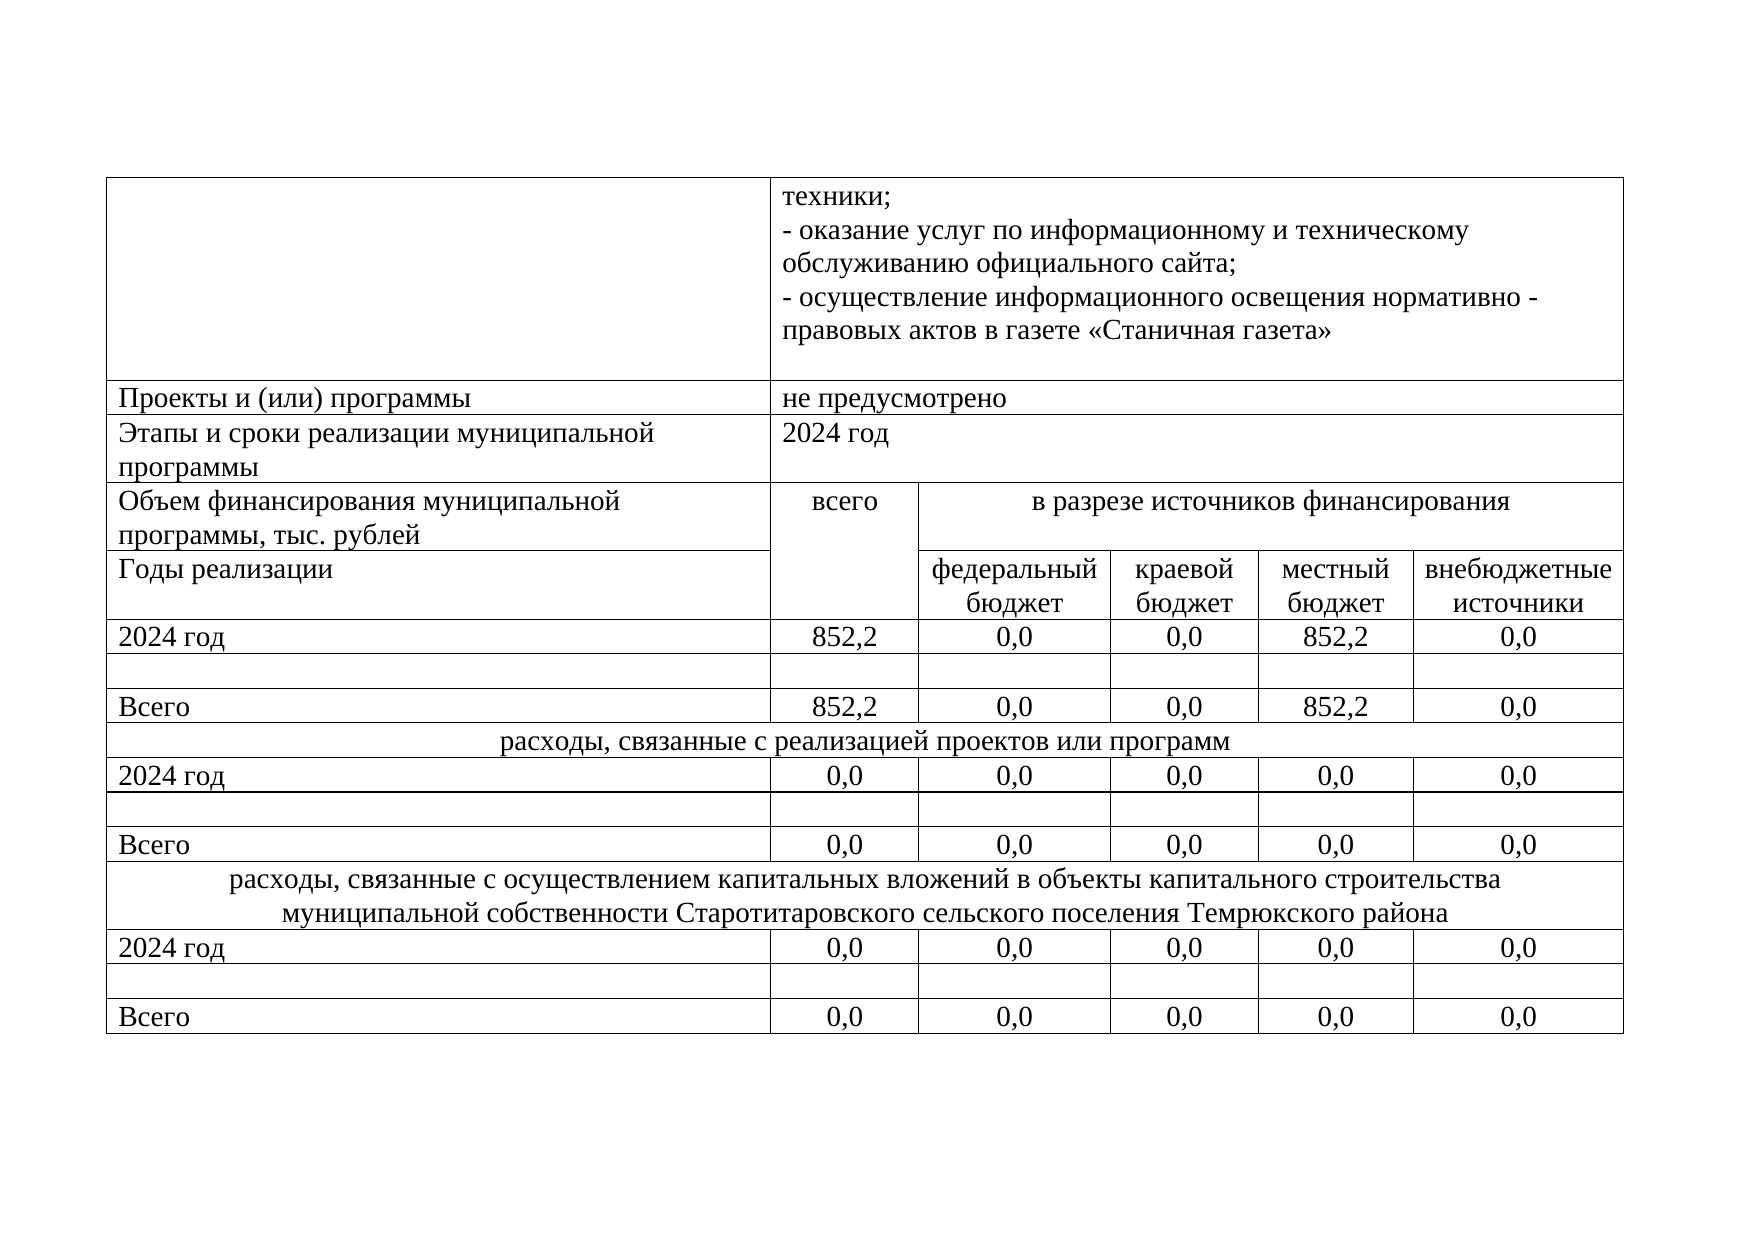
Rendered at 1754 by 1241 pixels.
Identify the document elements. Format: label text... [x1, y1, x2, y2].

table_cell 0,0 [1111, 827, 1258, 861]
table_cell [107, 793, 770, 826]
table_cell федеральный бюджет [919, 551, 1110, 618]
table_cell 0,0 [919, 620, 1110, 653]
table_cell 2024 год [107, 620, 770, 653]
table_cell 0,0 [1414, 999, 1623, 1032]
table_cell 0,0 [919, 930, 1110, 963]
table_cell 0,0 [771, 758, 918, 791]
table_cell [1111, 964, 1258, 998]
table_cell 0,0 [1414, 827, 1623, 861]
table_cell местный бюджет [1259, 551, 1413, 618]
table_cell 0,0 [1259, 930, 1413, 963]
table_cell в разрезе источников финансирования [919, 483, 1623, 550]
table_cell Всего [107, 999, 770, 1032]
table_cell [771, 178, 1623, 379]
table_cell [771, 964, 918, 998]
table_cell [107, 964, 770, 998]
table_cell расходы, связанные с осуществлением капитальных вложений в объекты капитального строительства муниципальной собственности Старотитаровского сельского поселения Темрюкского района [107, 862, 1623, 929]
table_cell не предусмотрено [771, 381, 1623, 414]
table_cell Объем финансирования муниципальной программы, тыс. рублей [107, 483, 770, 550]
table_cell [1414, 793, 1623, 826]
table_cell Всего [107, 827, 770, 861]
table_cell [1259, 964, 1413, 998]
table_cell всего [771, 483, 918, 618]
table_cell [771, 654, 918, 688]
table_cell 0,0 [771, 999, 918, 1032]
table_cell 0,0 [1414, 758, 1623, 791]
table_cell 0,0 [919, 758, 1110, 791]
table_cell 852,2 [771, 620, 918, 653]
table_cell 0,0 [1259, 999, 1413, 1032]
table_cell 0,0 [1111, 620, 1258, 653]
table_cell 852,2 [1259, 620, 1413, 653]
table_cell [1259, 793, 1413, 826]
table_cell Проекты и (или) программы [107, 381, 770, 414]
table_cell 0,0 [771, 827, 918, 861]
table_cell Этапы и сроки реализации муниципальной программы [107, 415, 770, 482]
table_cell [771, 793, 918, 826]
table_cell Годы реализации [107, 551, 770, 618]
table_cell 0,0 [1111, 999, 1258, 1032]
table_cell [107, 654, 770, 688]
table_cell Всего [107, 689, 770, 722]
table_cell 0,0 [771, 930, 918, 963]
table_cell 0,0 [1414, 620, 1623, 653]
table_cell [1259, 654, 1413, 688]
table_cell [919, 964, 1110, 998]
table_cell 0,0 [1259, 827, 1413, 861]
table_cell [1414, 964, 1623, 998]
table_cell 0,0 [1111, 689, 1258, 722]
table_cell 0,0 [1414, 689, 1623, 722]
table_cell [1414, 654, 1623, 688]
table_cell расходы, связанные с реализацией проектов или программ [107, 723, 1623, 757]
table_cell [107, 178, 770, 379]
table_cell 2024 год [107, 930, 770, 963]
table_cell [1111, 654, 1258, 688]
table_cell 852,2 [1259, 689, 1413, 722]
table_cell [919, 654, 1110, 688]
table_cell 852,2 [771, 689, 918, 722]
table_cell 2024 год [771, 415, 1623, 482]
table_cell 0,0 [1259, 758, 1413, 791]
table_cell краевой бюджет [1111, 551, 1258, 618]
table_cell 0,0 [919, 689, 1110, 722]
table_cell 0,0 [1111, 758, 1258, 791]
table_cell внебюджетные источники [1414, 551, 1623, 618]
table_cell 0,0 [919, 999, 1110, 1032]
table_cell [1111, 793, 1258, 826]
table_cell 0,0 [1111, 930, 1258, 963]
table_cell 0,0 [1414, 930, 1623, 963]
table_cell 2024 год [107, 758, 770, 791]
table_cell 0,0 [919, 827, 1110, 861]
table_cell [919, 793, 1110, 826]
